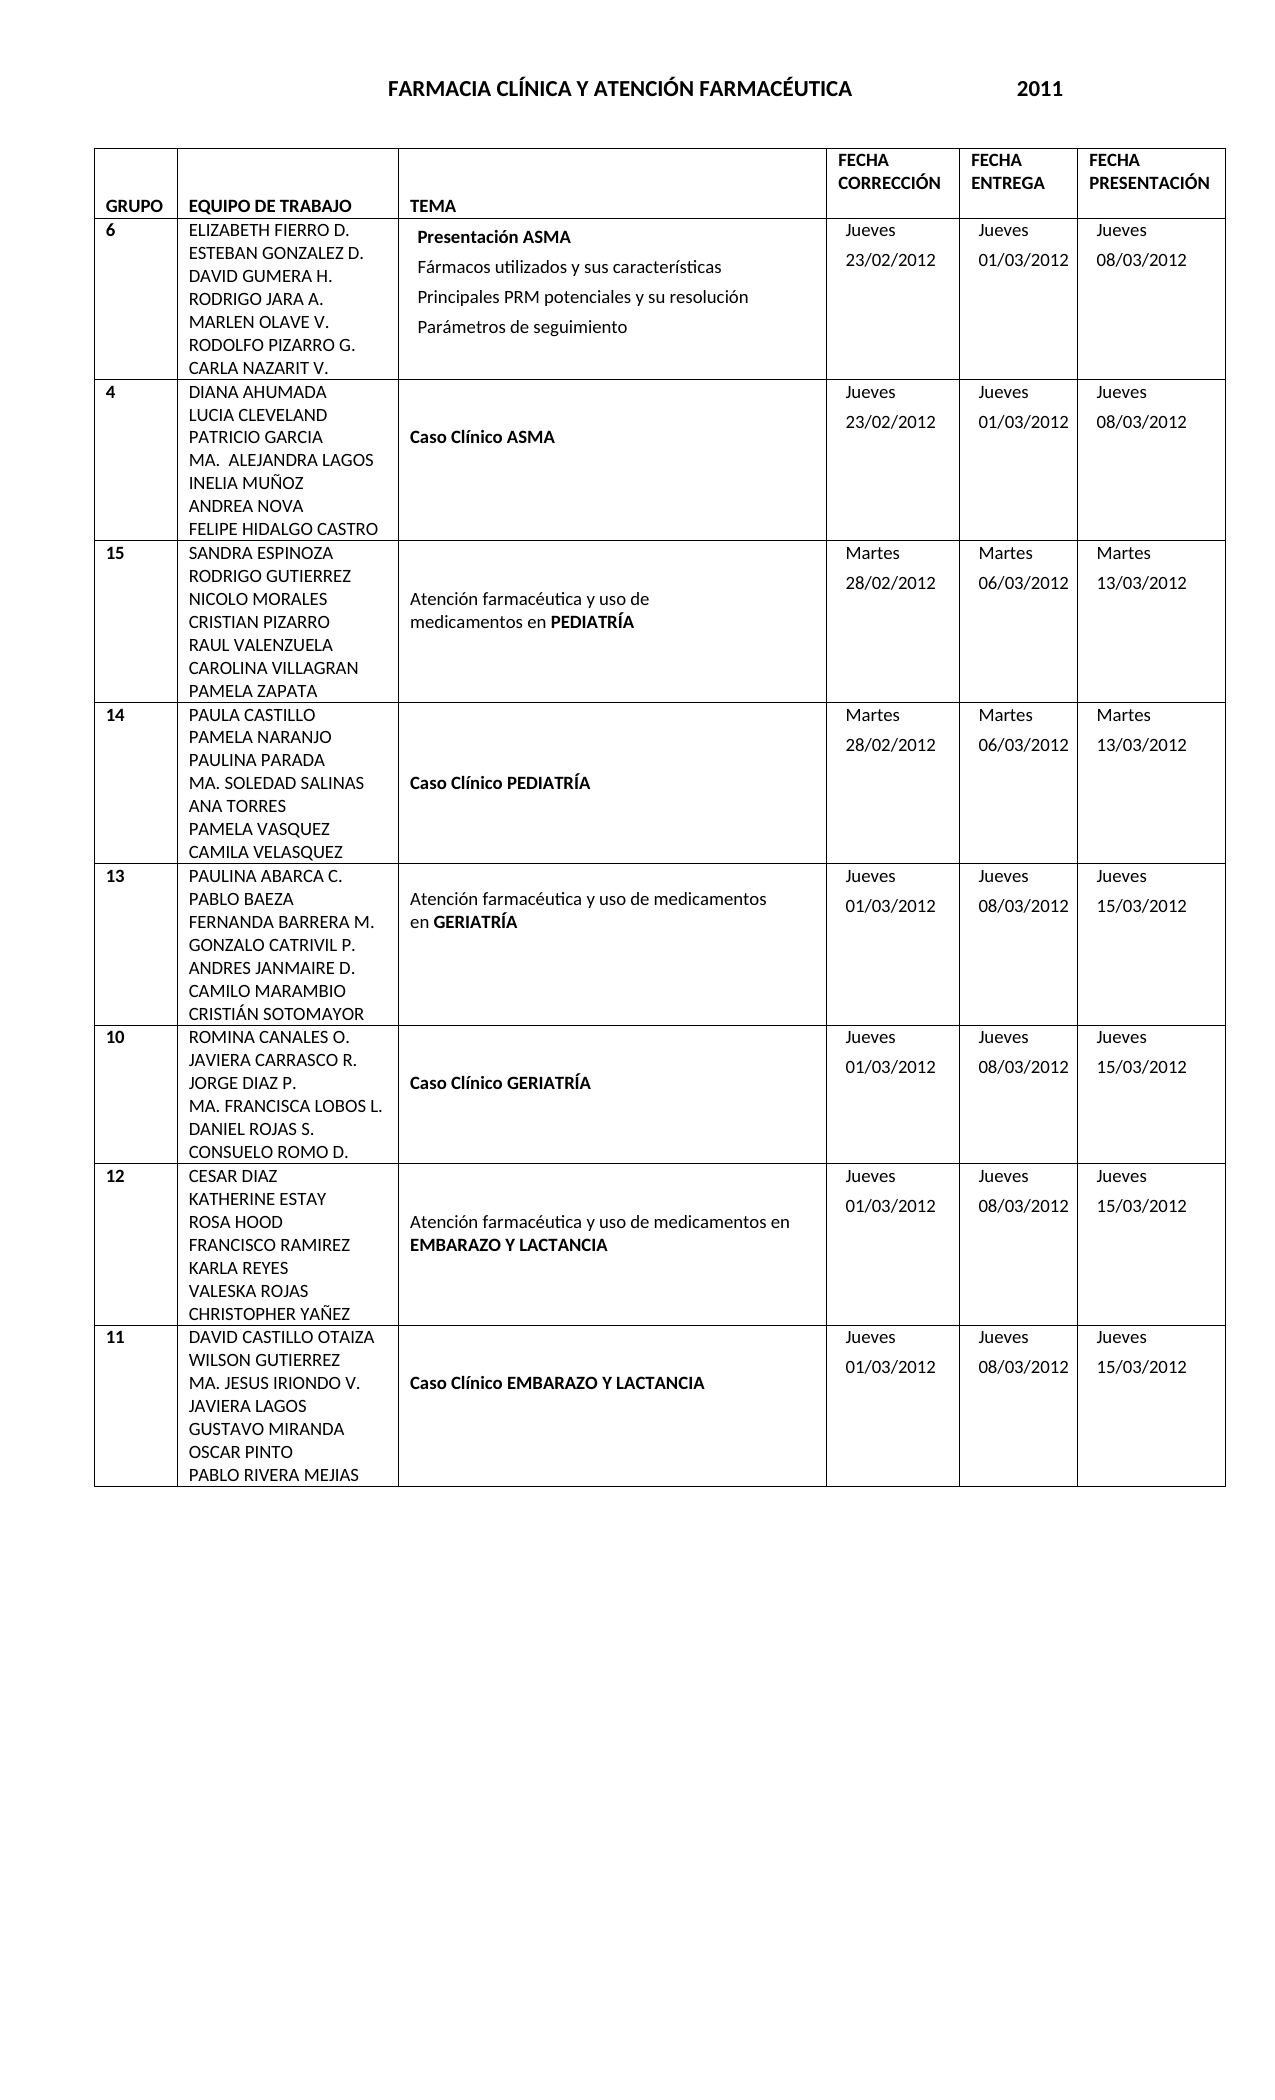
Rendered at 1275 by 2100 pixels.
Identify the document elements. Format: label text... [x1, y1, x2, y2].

table_cell EQUIPO DE TRABAJO [178, 149, 398, 217]
table_cell [960, 864, 1077, 1025]
table_cell DAVID CASTILLO OTAIZA WILSON GUTIERREZ MA. JESUS IRIONDO V. JAVIERA LAGOS GUSTAVO MIRANDA OSCAR PINTO PABLO RIVERA MEJIAS [178, 1326, 398, 1486]
table_cell 4 [95, 380, 177, 540]
table_cell Caso Clínico PEDIATRÍA [399, 703, 826, 863]
table_cell FECHA ENTREGA [960, 149, 1077, 217]
table_cell 15 [95, 541, 177, 702]
table_cell [1078, 1326, 1225, 1486]
table_cell Caso Clínico ASMA [399, 380, 826, 540]
table_cell TEMA [399, 149, 826, 217]
table_cell [827, 1326, 959, 1486]
table_cell [960, 380, 1077, 540]
table_cell Caso Clínico EMBARAZO Y LACTANCIA [399, 1326, 826, 1486]
table_cell DIANA AHUMADA LUCIA CLEVELAND PATRICIO GARCIA MA. ALEJANDRA LAGOS INELIA MUÑOZ ANDREA NOVA FELIPE HIDALGO CASTRO [178, 380, 398, 540]
table_cell Caso Clínico GERIATRÍA [399, 1026, 826, 1163]
table_cell 13 [95, 864, 177, 1025]
table_cell Atención farmacéutica y uso de medicamentos en EMBARAZO Y LACTANCIA [399, 1164, 826, 1325]
table_cell ROMINA CANALES O. JAVIERA CARRASCO R. JORGE DIAZ P. MA. FRANCISCA LOBOS L. DANIEL ROJAS S. CONSUELO ROMO D. [178, 1026, 398, 1163]
table_cell ELIZABETH FIERRO D. ESTEBAN GONZALEZ D. DAVID GUMERA H. RODRIGO JARA A. MARLEN OLAVE V. RODOLFO PIZARRO G. CARLA NAZARIT V. [178, 219, 398, 379]
table_cell [1078, 864, 1225, 1025]
table_cell [827, 864, 959, 1025]
table_cell [960, 1164, 1077, 1325]
table_cell [1078, 219, 1225, 379]
table_cell [827, 380, 959, 540]
table_cell 12 [95, 1164, 177, 1325]
table_cell [827, 703, 959, 863]
table_cell [960, 541, 1077, 702]
table_cell SANDRA ESPINOZA RODRIGO GUTIERREZ NICOLO MORALES CRISTIAN PIZARRO RAUL VALENZUELA CAROLINA VILLAGRAN PAMELA ZAPATA [178, 541, 398, 702]
table_cell GRUPO [95, 149, 177, 217]
table_cell 6 [95, 219, 177, 379]
table_cell [827, 1026, 959, 1163]
table_cell [960, 703, 1077, 863]
table_cell 10 [95, 1026, 177, 1163]
table_cell [827, 1164, 959, 1325]
table_cell Atención farmacéutica y uso de medicamentos en PEDIATRÍA [399, 541, 826, 702]
table_cell 14 [95, 703, 177, 863]
table_cell [1078, 541, 1225, 702]
table_cell 11 [95, 1326, 177, 1486]
table_cell [960, 1326, 1077, 1486]
table_cell PAULA CASTILLO PAMELA NARANJO PAULINA PARADA MA. SOLEDAD SALINAS ANA TORRES PAMELA VASQUEZ CAMILA VELASQUEZ [178, 703, 398, 863]
table_cell [827, 219, 959, 379]
table_cell [960, 1026, 1077, 1163]
table_cell [399, 219, 826, 379]
table_cell CESAR DIAZ KATHERINE ESTAY ROSA HOOD FRANCISCO RAMIREZ KARLA REYES VALESKA ROJAS CHRISTOPHER YAÑEZ [178, 1164, 398, 1325]
table_cell [827, 541, 959, 702]
table_cell FECHA PRESENTACIÓN [1078, 149, 1225, 217]
table_cell [960, 219, 1077, 379]
table_cell [1078, 1164, 1225, 1325]
table_cell Atención farmacéutica y uso de medicamentos en GERIATRÍA [399, 864, 826, 1025]
table_cell [1078, 380, 1225, 540]
table_cell [1078, 1026, 1225, 1163]
table_cell FECHA CORRECCIÓN [827, 149, 959, 217]
table_cell PAULINA ABARCA C. PABLO BAEZA FERNANDA BARRERA M. GONZALO CATRIVIL P. ANDRES JANMAIRE D. CAMILO MARAMBIO CRISTIÁN SOTOMAYOR [178, 864, 398, 1025]
table_cell [1078, 703, 1225, 863]
